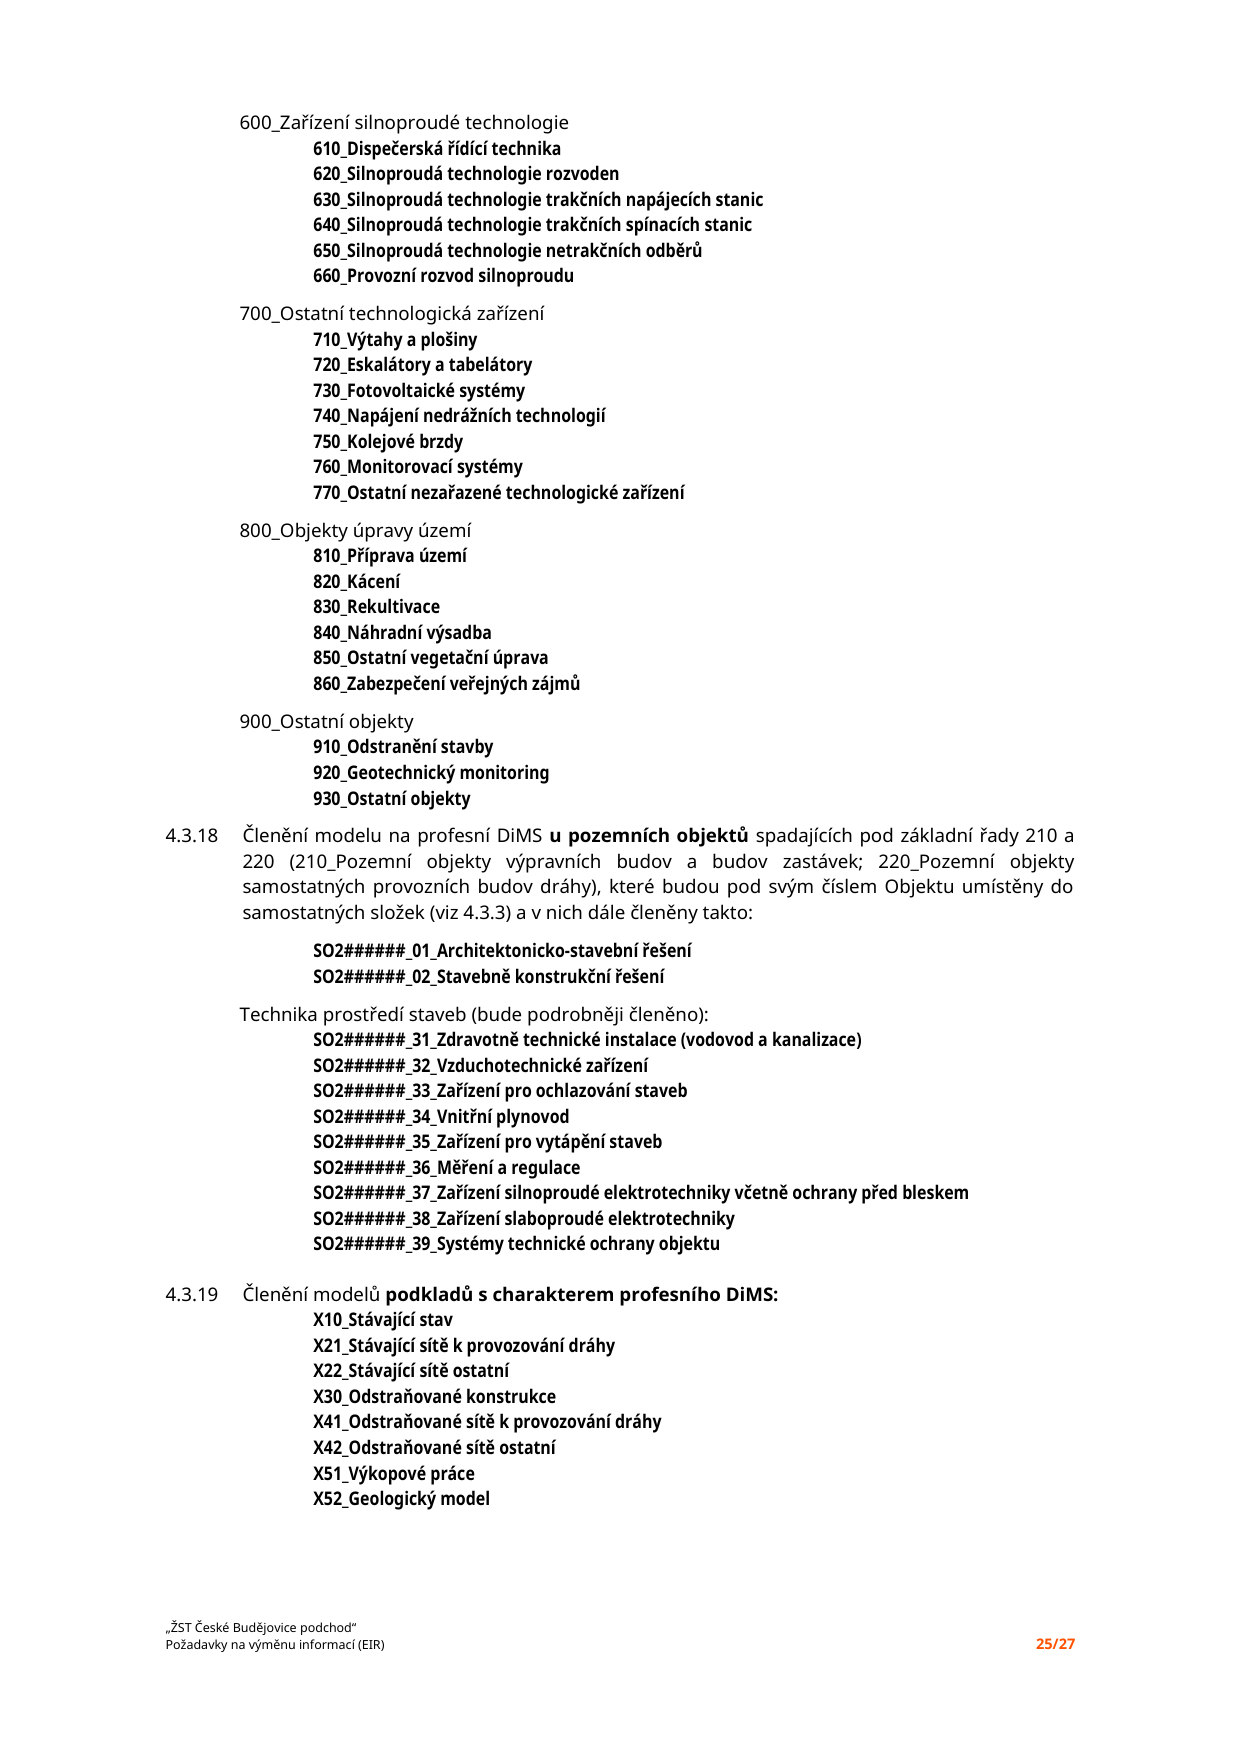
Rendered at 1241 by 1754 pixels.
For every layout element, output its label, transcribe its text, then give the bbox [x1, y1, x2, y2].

text X10_Stávající stav [313, 1307, 1075, 1332]
text 840_Náhradní výsadba [313, 619, 1075, 645]
text 850_Ostatní vegetační úprava [313, 645, 1075, 670]
text 660_Provozní rozvod silnoproudu [313, 262, 1075, 288]
text X30_Odstraňované konstrukce [313, 1383, 1075, 1409]
text X51_Výkopové práce [313, 1460, 1075, 1485]
text Členění modelu na profesní DiMS u pozemních objektů spadajících pod základní řady 210 a 220 (210_Pozemní objekty výpravních budov a budov zastávek; 220_Pozemní objekty samostatných provozních budov dráhy), které budou pod svým číslem Objektu umístěny do samostatných složek (viz 4.3.3) a v nich dále členěny takto: [165, 823, 1075, 925]
text 710_Výtahy a plošiny [313, 326, 1075, 351]
text 830_Rekultivace [313, 594, 1075, 619]
text Členění modelů podkladů s charakterem profesního DiMS: [165, 1281, 1075, 1307]
text 650_Silnoproudá technologie netrakčních odběrů [313, 237, 1075, 262]
text 600_Zařízení silnoproudé technologie [239, 109, 1075, 135]
text 640_Silnoproudá technologie trakčních spínacích stanic [313, 211, 1075, 237]
list Technika prostředí staveb (bude podrobněji členěno): [239, 1001, 1075, 1026]
text X41_Odstraňované sítě k provozování dráhy [313, 1409, 1075, 1434]
text X22_Stávající sítě ostatní [313, 1358, 1075, 1383]
text 720_Eskalátory a tabelátory [313, 351, 1075, 377]
list SO2######_35_Zařízení pro vytápění staveb [313, 1128, 1075, 1154]
text 610_Dispečerská řídící technika [313, 135, 1075, 160]
list SO2######_02_Stavebně konstrukční řešení [313, 963, 1075, 988]
text X21_Stávající sítě k provozování dráhy [313, 1332, 1075, 1358]
text 770_Ostatní nezařazené technologické zařízení [313, 479, 1075, 504]
text X42_Odstraňované sítě ostatní [313, 1434, 1075, 1460]
list SO2######_36_Měření a regulace [313, 1154, 1075, 1179]
text X52_Geologický model [313, 1485, 1075, 1511]
list SO2######_34_Vnitřní plynovod [313, 1103, 1075, 1128]
text 820_Kácení [313, 568, 1075, 594]
text 800_Objekty úpravy území [239, 517, 1075, 543]
text 920_Geotechnický monitoring [313, 759, 1075, 785]
list SO2######_01_Architektonicko-stavební řešení [313, 937, 1075, 963]
text 730_Fotovoltaické systémy [313, 377, 1075, 402]
list SO2######_38_Zařízení slaboproudé elektrotechniky [313, 1205, 1075, 1231]
text 700_Ostatní technologická zařízení [239, 300, 1075, 326]
list SO2######_32_Vzduchotechnické zařízení [313, 1052, 1075, 1077]
text 860_Zabezpečení veřejných zájmů [313, 670, 1075, 696]
list SO2######_39_Systémy technické ochrany objektu [313, 1231, 1075, 1256]
text 630_Silnoproudá technologie trakčních napájecích stanic [313, 186, 1075, 211]
list SO2######_33_Zařízení pro ochlazování staveb [313, 1077, 1075, 1103]
text 930_Ostatní objekty [313, 785, 1075, 810]
list SO2######_31_Zdravotně technické instalace (vodovod a kanalizace) [313, 1026, 1075, 1052]
text 740_Napájení nedrážních technologií [313, 402, 1075, 428]
text 760_Monitorovací systémy [313, 453, 1075, 479]
text 900_Ostatní objekty [239, 708, 1075, 734]
list SO2######_37_Zařízení silnoproudé elektrotechniky včetně ochrany před bleskem [313, 1179, 1075, 1205]
text 620_Silnoproudá technologie rozvoden [313, 160, 1075, 186]
text 810_Příprava území [313, 543, 1075, 568]
text 750_Kolejové brzdy [313, 428, 1075, 453]
text 910_Odstranění stavby [313, 734, 1075, 759]
